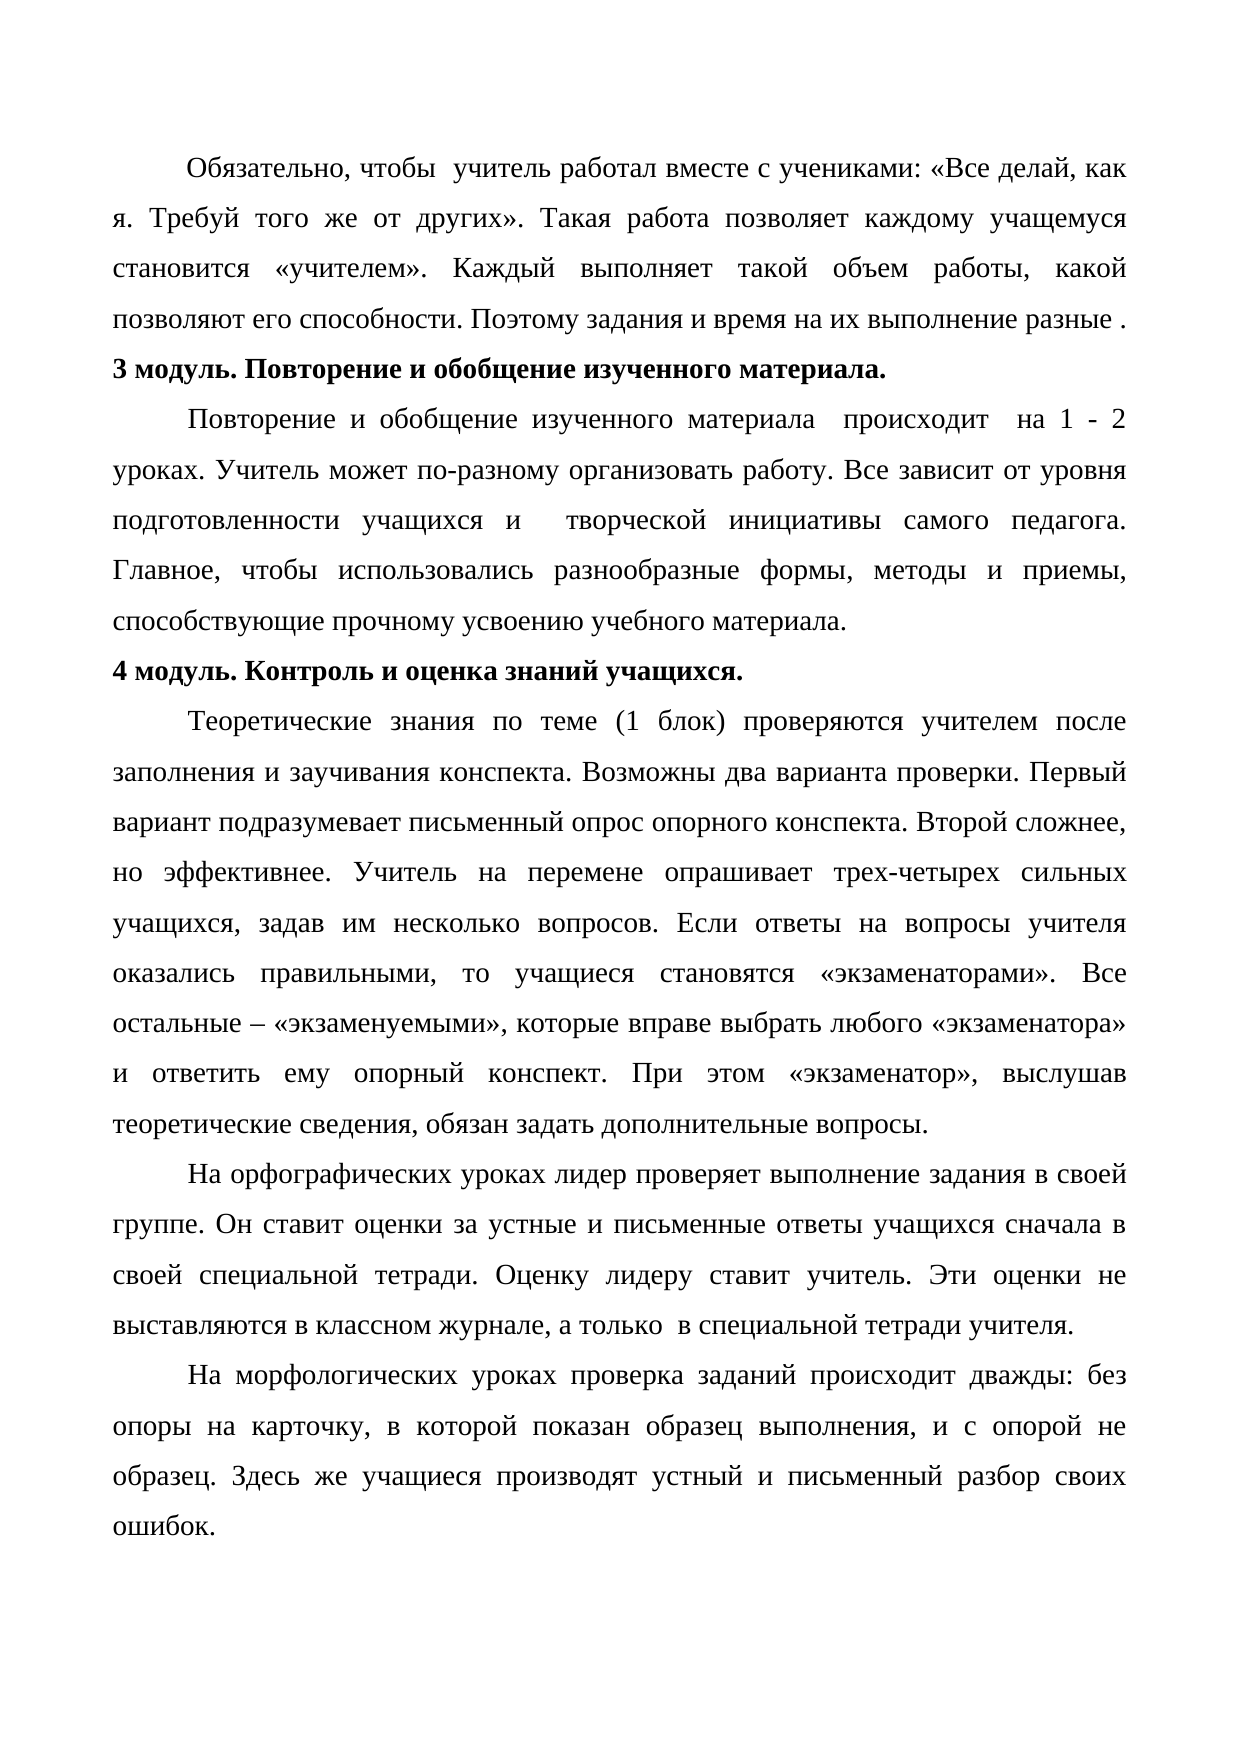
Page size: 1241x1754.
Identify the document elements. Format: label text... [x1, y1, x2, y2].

text Обязательно, чтобы учитель работал вместе с учениками: «Все делай, как я. Требуй того же от других». Такая работа позволяет каждому учащемуся становится «учителем». Каждый выполняет такой объем работы, какой позволяют его способности. Поэтому задания и время на их выполнение разные . [112, 150, 1128, 334]
text На морфологических уроках проверка заданий происходит дважды: без опоры на карточку, в которой показан образец выполнения, и с опорой не образец. Здесь же учащиеся производят устный и письменный разбор своих ошибок. [112, 1357, 1128, 1542]
text 4 модуль. Контроль и оценка знаний учащихся. [112, 653, 1128, 687]
text Теоретические знания по теме (1 блок) проверяются учителем после заполнения и заучивания конспекта. Возможны два варианта проверки. Первый вариант подразумевает письменный опрос опорного конспекта. Второй сложнее, но эффективнее. Учитель на перемене опрашивает трех-четырех сильных учащихся, задав им несколько вопросов. Если ответы на вопросы учителя оказались правильными, то учащиеся становятся «экзаменаторами». Все остальные – «экзаменуемыми», которые вправе выбрать любого «экзаменатора» и ответить ему опорный конспект. При этом «экзаменатор», выслушав теоретические сведения, обязан задать дополнительные вопросы. [112, 703, 1128, 1139]
text 3 модуль. Повторение и обобщение изученного материала. [112, 351, 1128, 385]
text Повторение и обобщение изученного материала происходит на 1 - 2 уроках. Учитель может по-разному организовать работу. Все зависит от уровня подготовленности учащихся и творческой инициативы самого педагога. Главное, чтобы использовались разнообразные формы, методы и приемы, способствующие прочному усвоению учебного материала. [112, 402, 1128, 636]
text На орфографических уроках лидер проверяет выполнение задания в своей группе. Он ставит оценки за устные и письменные ответы учащихся сначала в своей специальной тетради. Оценку лидеру ставит учитель. Эти оценки не выставляются в классном журнале, а только в специальной тетради учителя. [112, 1156, 1128, 1341]
